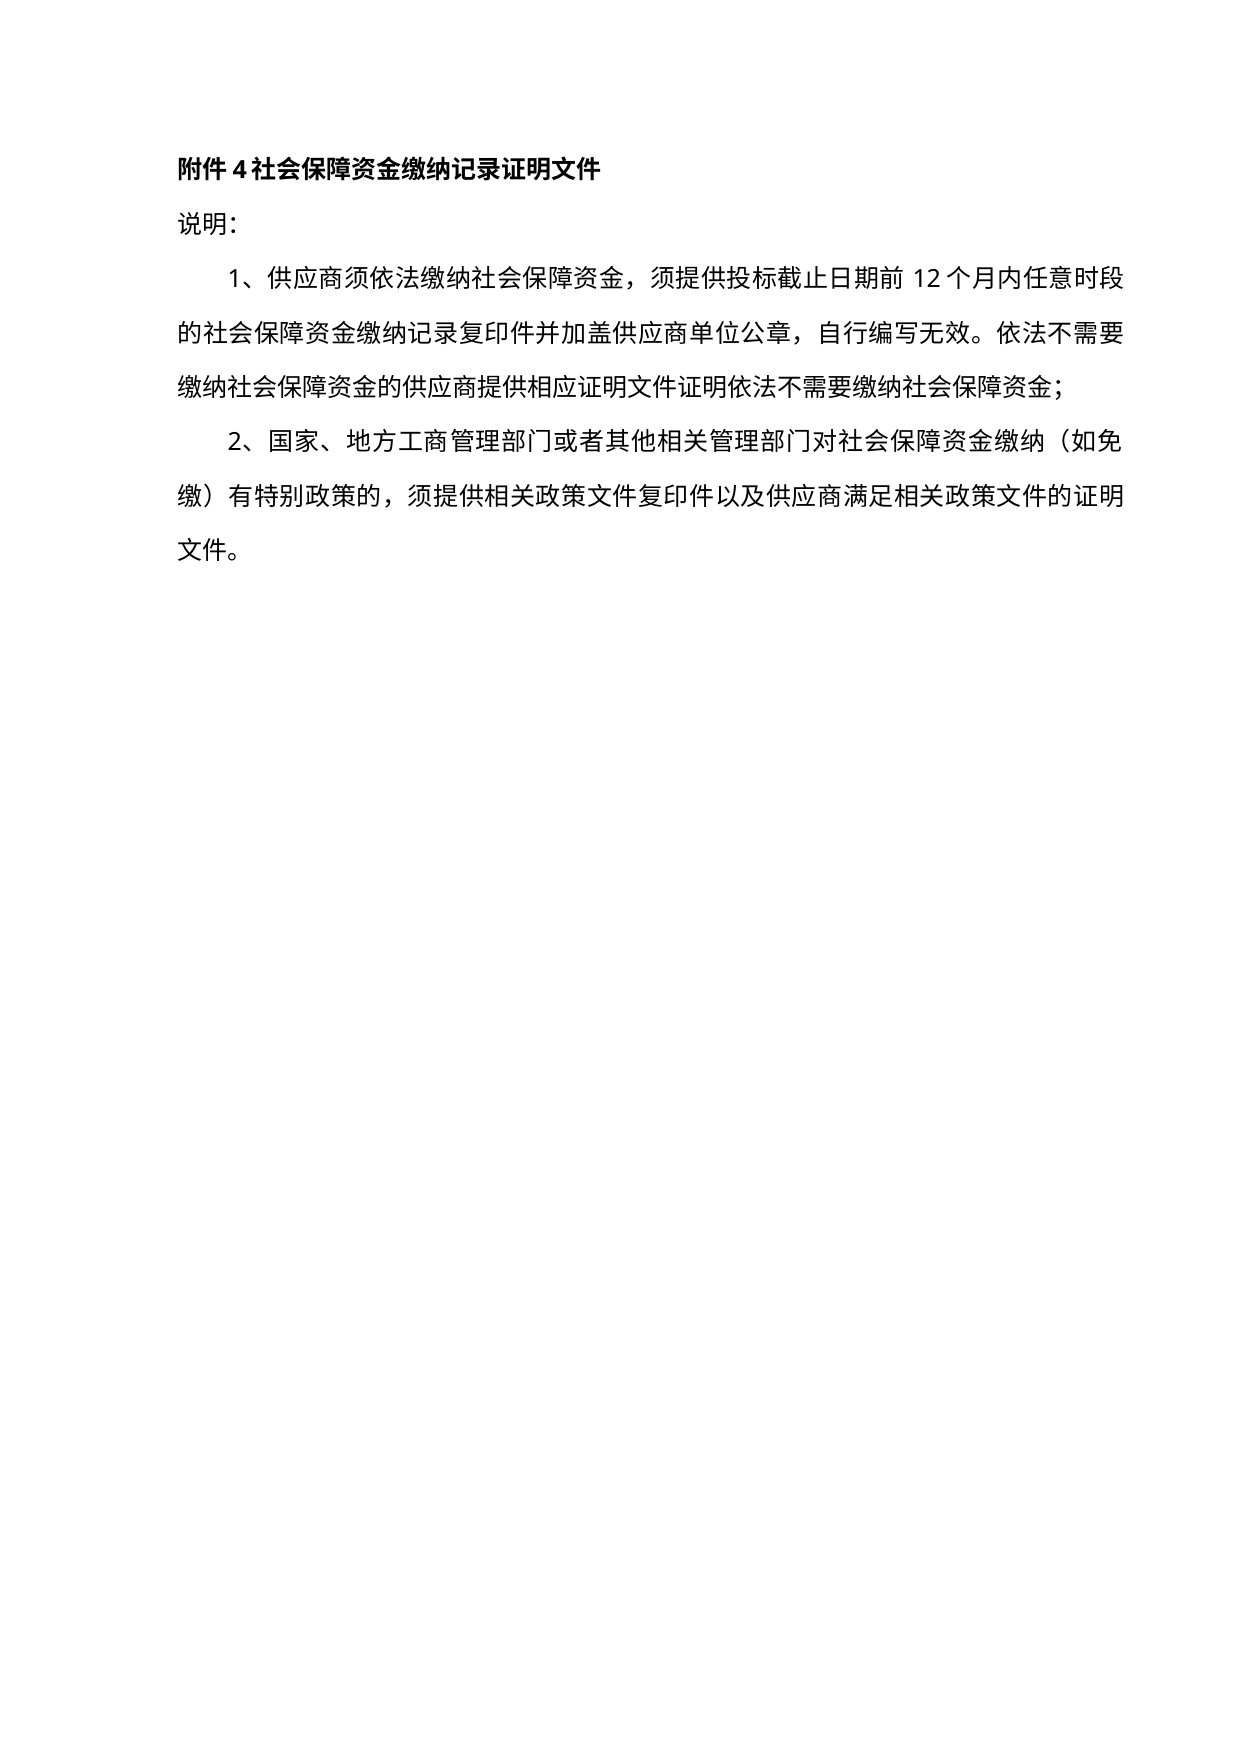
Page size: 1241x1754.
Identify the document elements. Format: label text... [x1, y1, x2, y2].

text 附件4社会保障资金缴纳记录证明文件 [177, 150, 1125, 186]
text 1、供应商须依法缴纳社会保障资金，须提供投标截止日期前12个月内任意时段的社会保障资金缴纳记录复印件并加盖供应商单位公章，自行编写无效。依法不需要缴纳社会保障资金的供应商提供相应证明文件证明依法不需要缴纳社会保障资金； [177, 259, 1125, 404]
text 说明： [177, 204, 1125, 241]
text 2、国家、地方工商管理部门或者其他相关管理部门对社会保障资金缴纳（如免缴）有特别政策的，须提供相关政策文件复印件以及供应商满足相关政策文件的证明文件。 [177, 422, 1125, 567]
